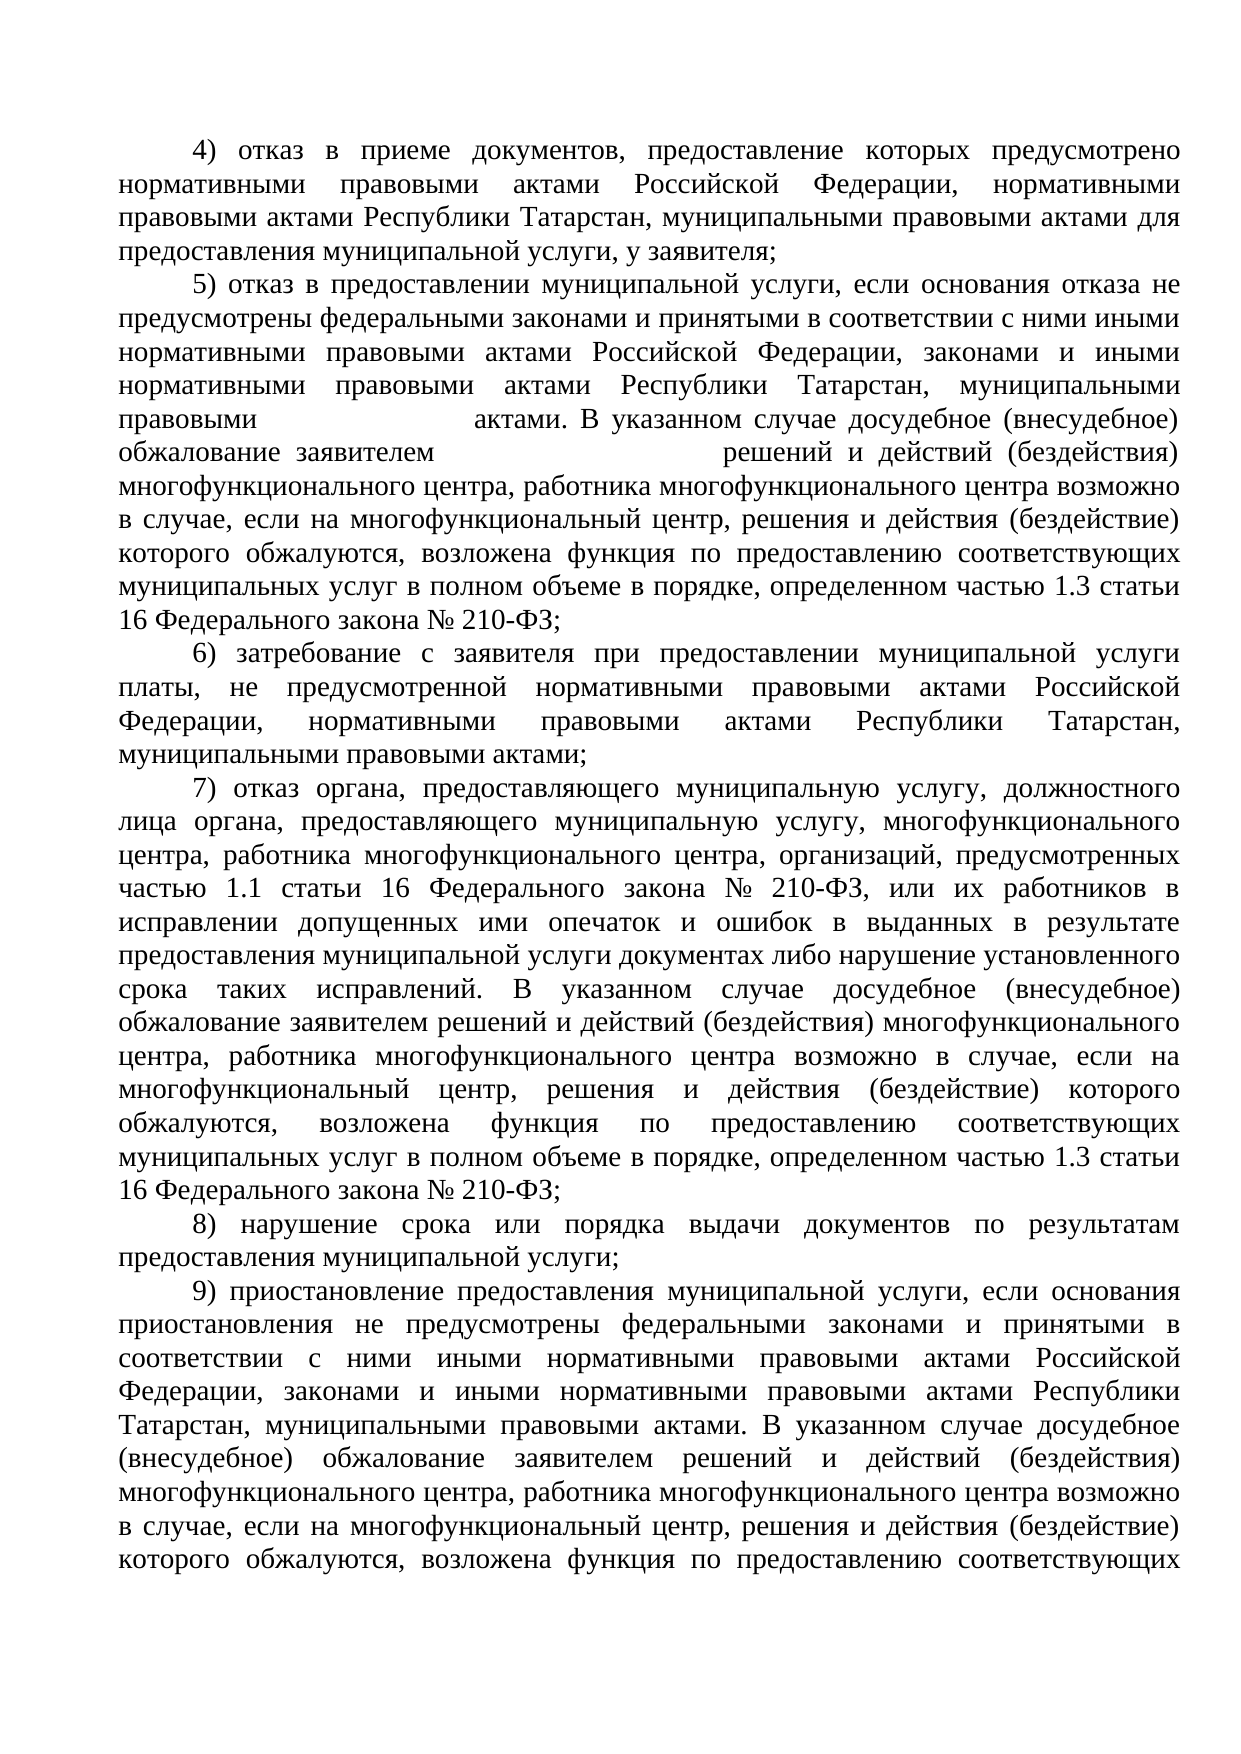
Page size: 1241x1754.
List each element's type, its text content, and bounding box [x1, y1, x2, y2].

text 4) отказ в приеме документов, предоставление которых предусмотрено нормативными правовыми актами Российской Федерации, нормативными правовыми актами Республики Татарстан, муниципальными правовыми актами для предоставления муниципальной услуги, у заявителя; [118, 132, 1181, 267]
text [118, 1273, 1181, 1575]
text 6) затребование с заявителя при предоставлении муниципальной услуги платы, не предусмотренной нормативными правовыми актами Российской Федерации, нормативными правовыми актами Республики Татарстан, муниципальными правовыми актами; [118, 636, 1181, 770]
text 8) нарушение срока или порядка выдачи документов по результатам предоставления муниципальной услуги; [118, 1206, 1181, 1273]
text 7) отказ органа, предоставляющего муниципальную услугу, должностного лица органа, предоставляющего муниципальную услугу, многофункционального центра, работника многофункционального центра, организаций, предусмотренных частью 1.1 статьи 16 Федерального закона № 210-ФЗ, или их работников в исправлении допущенных ими опечаток и ошибок в выданных в результате предоставления муниципальной услуги документах либо нарушение установленного срока таких исправлений. В указанном случае досудебное (внесудебное) обжалование заявителем решений и действий (бездействия) многофункционального центра, работника многофункционального центра возможно в случае, если на многофункциональный центр, решения и действия (бездействие) которого обжалуются, возложена функция по предоставлению соответствующих муниципальных услуг в полном объеме в порядке, определенном частью 1.3 статьи 16 Федерального закона № 210-ФЗ; [118, 770, 1181, 1206]
text 5) отказ в предоставлении муниципальной услуги, если основания отказа не предусмотрены федеральными законами и принятыми в соответствии с ними иными нормативными правовыми актами Российской Федерации, законами и иными нормативными правовыми актами Республики Татарстан, муниципальными правовыми актами. В указанном случае досудебное (внесудебное) обжалование заявителем решений и действий (бездействия) многофункционального центра, работника многофункционального центра возможно в случае, если на многофункциональный центр, решения и действия (бездействие) которого обжалуются, возложена функция по предоставлению соответствующих муниципальных услуг в полном объеме в порядке, определенном частью 1.3 статьи 16 Федерального закона № 210-ФЗ; [118, 267, 1181, 636]
